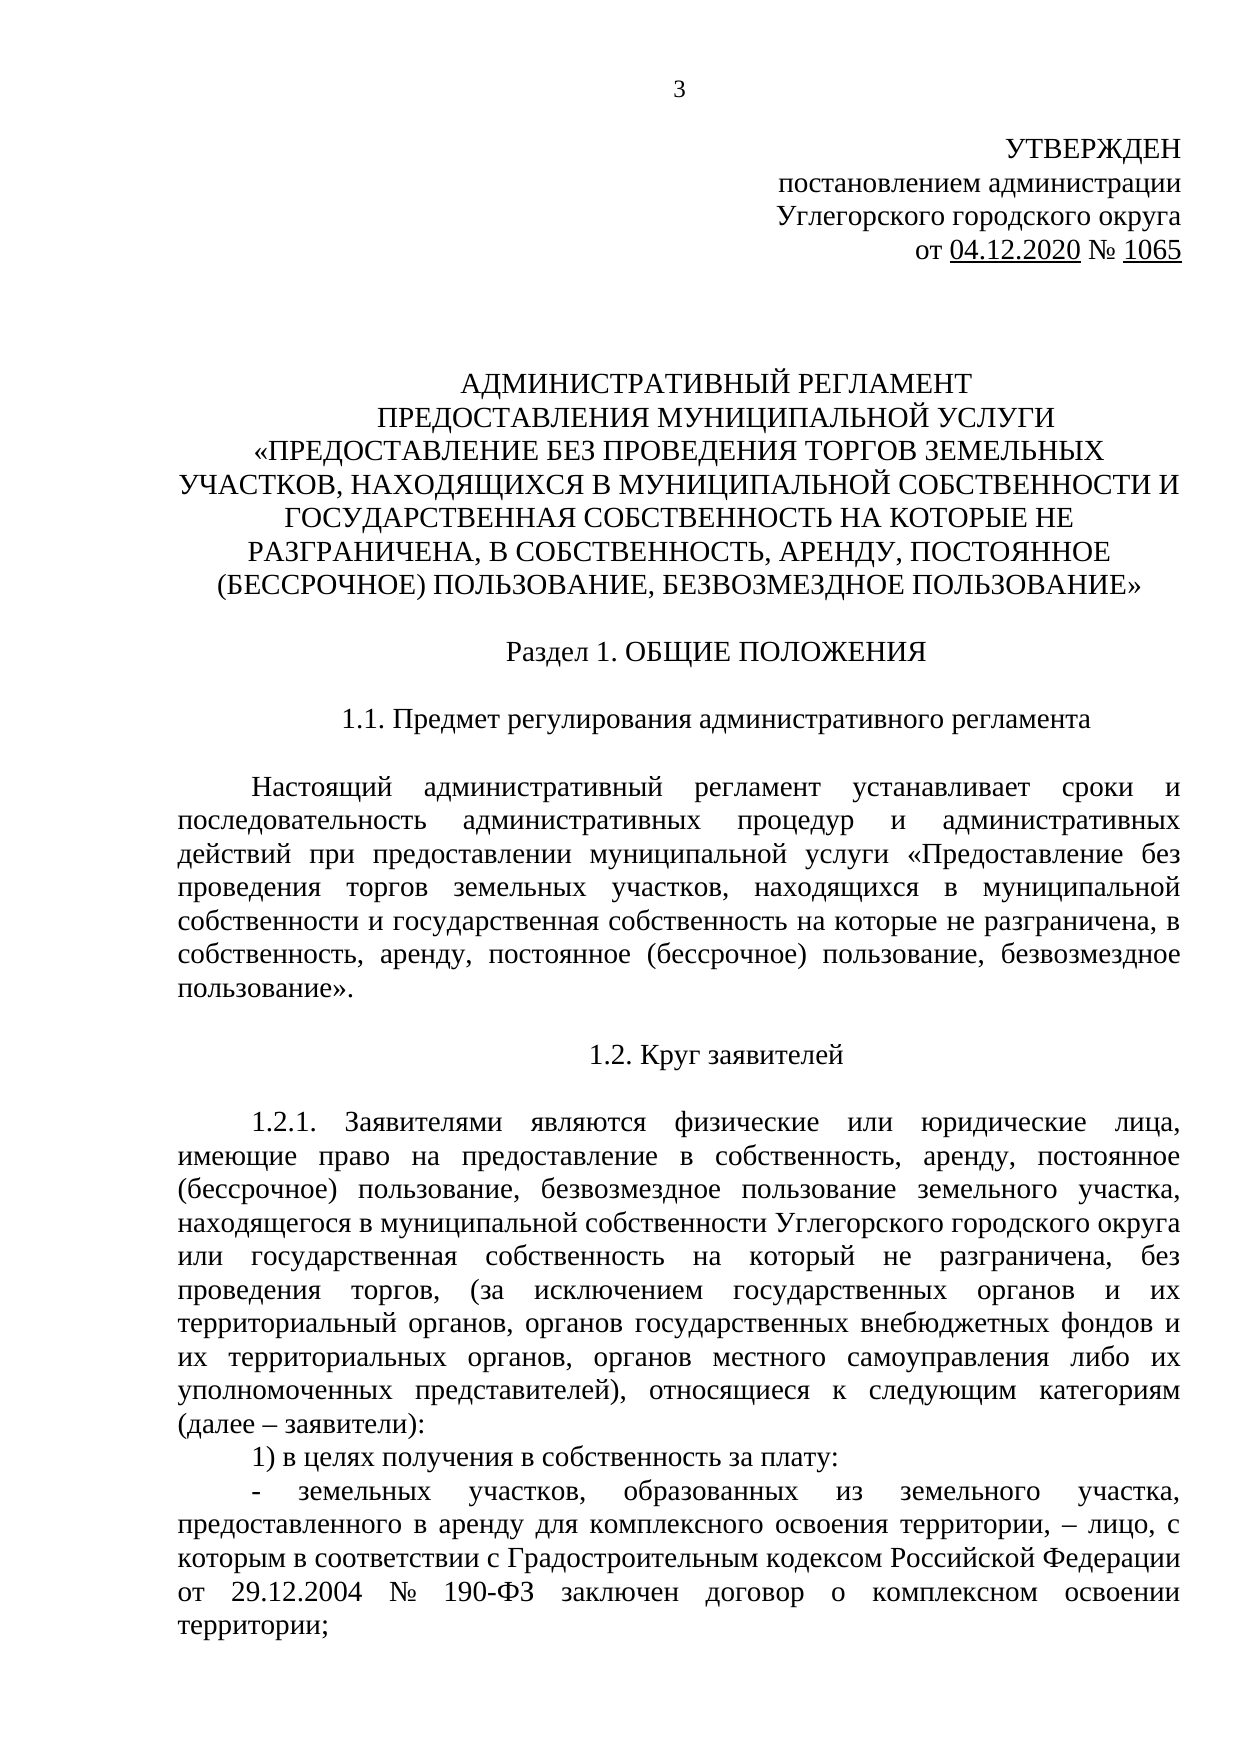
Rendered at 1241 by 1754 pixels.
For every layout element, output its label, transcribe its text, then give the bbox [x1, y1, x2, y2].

text постановлением администрации [177, 165, 1181, 198]
text УТВЕРЖДЕН [177, 131, 1181, 165]
text ПРЕДОСТАВЛЕНИЯ МУНИЦИПАЛЬНОЙ УСЛУГИ «Предоставление БЕЗ ПРОВЕДЕНИЯ ТОРГОВ земельных участков, НАХОДЯЩИХСЯ В МУНИЦИПАЛЬНОЙ СОБСТВЕННОСТИ И ГОСУДАРСТВЕННАЯ СОБСТВЕННОСТЬ НА КОТОРЫЕ НЕ РАЗГРАНИЧЕНА, В СОБСТВЕННОСТЬ, АРЕНДУ, ПОСТОЯННОЕ (БЕССРОЧНОЕ) ПОЛЬЗОВАНИЕ, БЕЗВОЗМЕЗДНОЕ ПОЛЬЗОВАНИЕ» [177, 400, 1181, 601]
text Углегорского городского округа [177, 198, 1181, 232]
text - земельных участков, образованных из земельного участка, предоставленного в аренду для комплексного освоения территории, – лицо, с которым в соответствии с Градостроительным кодексом Российской Федерации от 29.12.2004 № 190-ФЗ заключен договор о комплексном освоении территории; [177, 1473, 1181, 1641]
text Настоящий административный регламент устанавливает сроки и последовательность административных процедур и административных действий при предоставлении муниципальной услуги «Предоставление без проведения торгов земельных участков, находящихся в муниципальной собственности и государственная собственность на которые не разграничена, в собственность, аренду, постоянное (бессрочное) пользование, безвозмездное пользование». [177, 769, 1181, 1003]
text 1) в целях получения в собственность за плату: [177, 1439, 1181, 1473]
text 1.2. Круг заявителей [177, 1037, 1181, 1071]
text 1.2.1. Заявителями являются физические или юридические лица, имеющие право на предоставление в собственность, аренду, постоянное (бессрочное) пользование, безвозмездное пользование земельного участка, находящегося в муниципальной собственности Углегорского городского округа или государственная собственность на который не разграничена, без проведения торгов, (за исключением государственных органов и их территориальный органов, органов государственных внебюджетных фондов и их территориальных органов, органов местного самоуправления либо их уполномоченных представителей), относящиеся к следующим категориям (далее – заявители): [177, 1104, 1181, 1439]
text АДМИНИСТРАТИВНЫЙ РЕГЛАМЕНТ [177, 366, 1181, 400]
text от 04.12.2020 № 1065 [177, 232, 1181, 266]
text Раздел 1. ОБЩИЕ ПОЛОЖЕНИЯ [177, 634, 1181, 668]
text 1.1. Предмет регулирования административного регламента [177, 702, 1181, 735]
